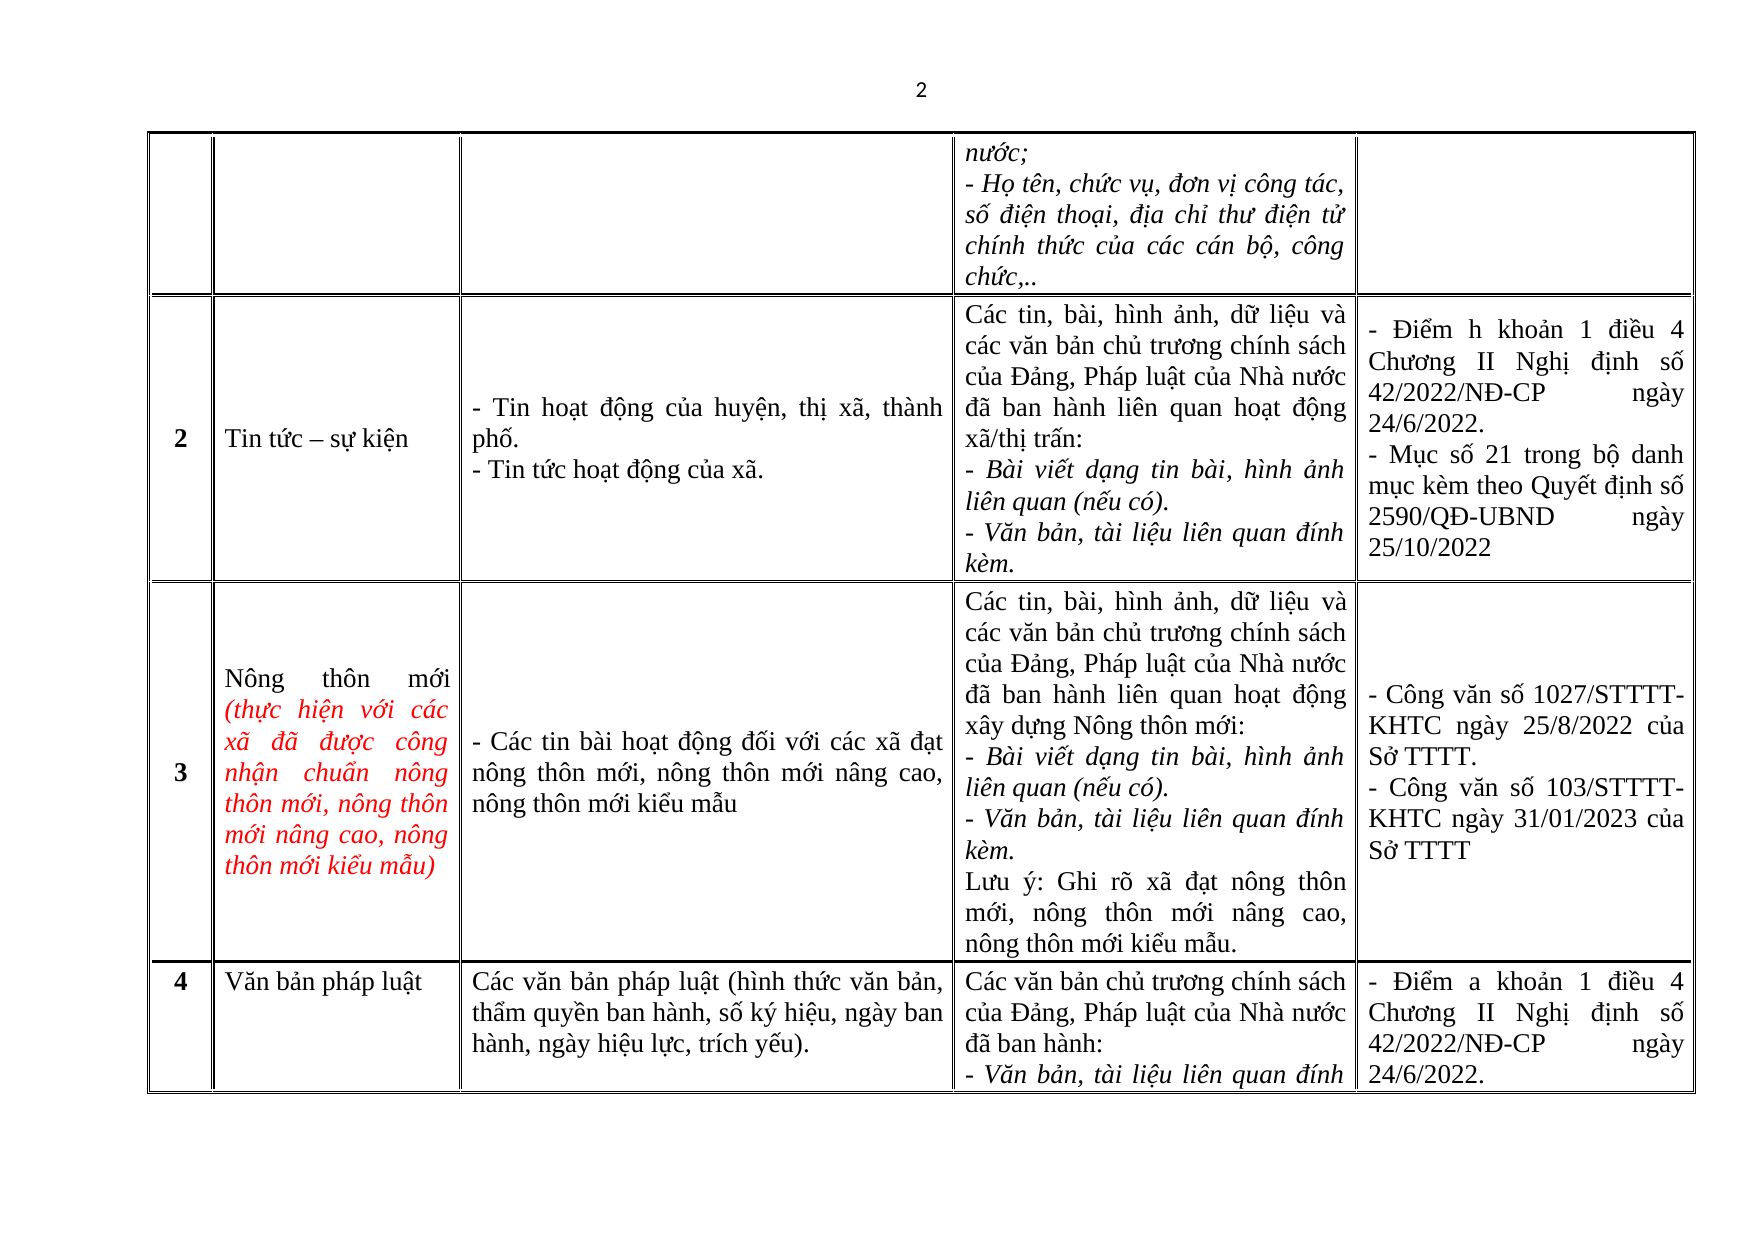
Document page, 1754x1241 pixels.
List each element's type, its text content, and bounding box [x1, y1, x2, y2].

table_cell Tin tức – sự kiện [215, 297, 459, 580]
table_cell Nông thôn mới (thực hiện với các xã đã được công nhận chuẩn nông thôn mới, nông thôn mới nâng cao, nông thôn mới kiểu mẫu) [215, 583, 459, 960]
table_cell - Điểm h khoản 1 điều 4 Chương II Nghị định số 42/2022/NĐ-CP ngày 24/6/2022. - Mục số 21 trong bộ danh mục kèm theo Quyết định số 2590/QĐ-UBND ngày 25/10/2022 [1358, 293, 1693, 580]
table_cell 1 [150, 133, 213, 293]
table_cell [954, 963, 1357, 1091]
table_cell - Các tin bài hoạt động đối với các xã đạt nông thôn mới, nông thôn mới nâng cao, nông thôn mới kiểu mẫu [462, 583, 952, 960]
table_cell 4 [150, 960, 213, 1091]
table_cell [461, 134, 954, 293]
table_cell - Tin hoạt động của huyện, thị xã, thành phố. - Tin tức hoạt động của xã. [462, 297, 952, 580]
table_cell Các tin, bài, hình ảnh, dữ liệu và các văn bản chủ trương chính sách của Đảng, Pháp luật của Nhà nước đã ban hành liên quan hoạt động xã/thị trấn: - Bài viết dạng tin bài, hình ảnh liên quan (nếu có). - Văn bản, tài liệu liên quan đính kèm. [955, 297, 1355, 580]
table_cell Giới thiệu [213, 134, 461, 293]
table_cell Các tin, bài, hình ảnh, dữ liệu và các văn bản chủ trương chính sách của Đảng, Pháp luật của Nhà nước đã ban hành liên quan hoạt động xây dựng Nông thôn mới: - Bài viết dạng tin bài, hình ảnh liên quan (nếu có). - Văn bản, tài liệu liên quan đính kèm. Lưu ý: Ghi rõ xã đạt nông thôn mới, nông thôn mới nâng cao, nông thôn mới kiểu mẫu. [955, 583, 1355, 960]
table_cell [1357, 960, 1693, 1091]
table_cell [1357, 134, 1693, 293]
table_cell 2 [150, 293, 211, 580]
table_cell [461, 963, 954, 1091]
table_cell Văn bản pháp luật [213, 963, 461, 1091]
table_cell - Công văn số 1027/STTTT-KHTC ngày 25/8/2022 của Sở TTTT. - Công văn số 103/STTTT-KHTC ngày 31/01/2023 của Sở TTTT [1357, 580, 1694, 960]
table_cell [954, 134, 1357, 293]
table_cell 3 [148, 580, 213, 960]
